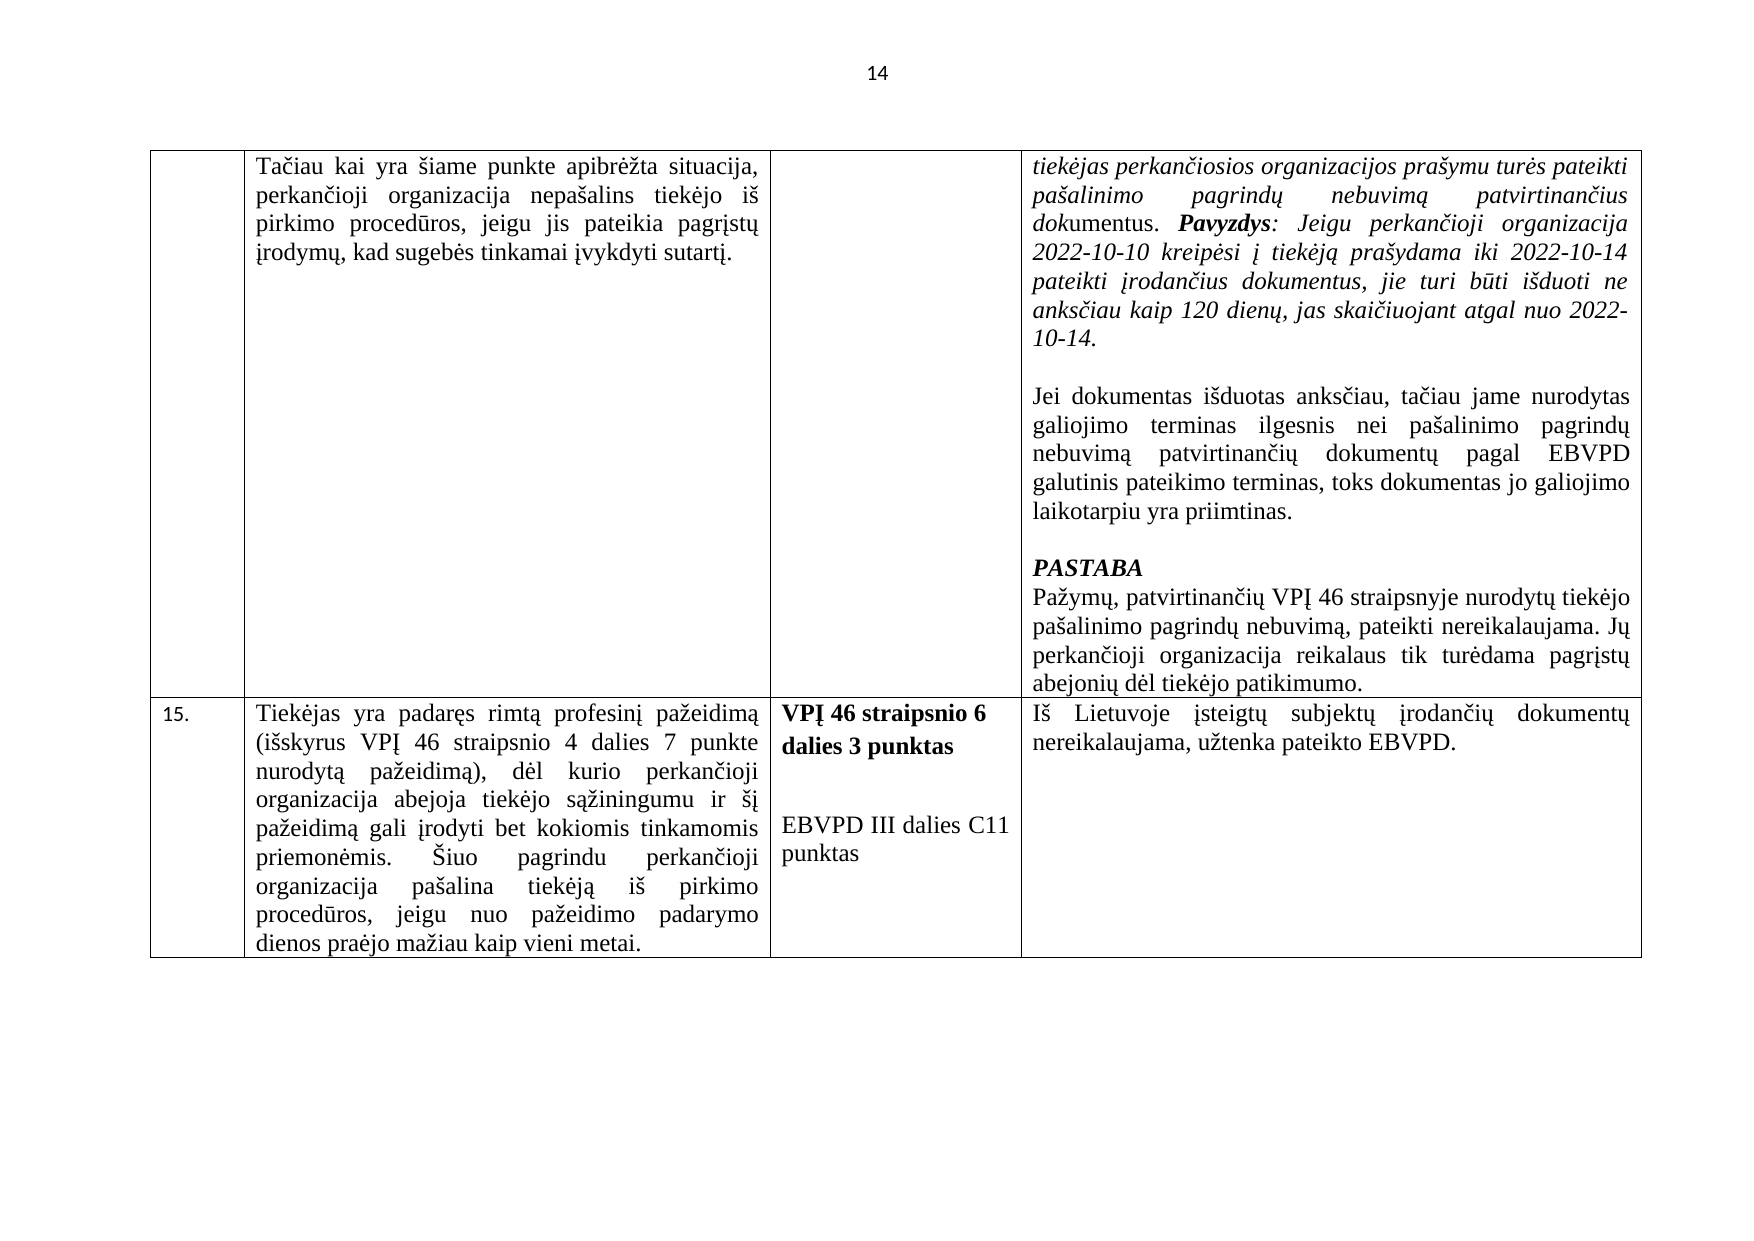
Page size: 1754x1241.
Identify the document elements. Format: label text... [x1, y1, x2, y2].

table_cell Iš Lietuvoje įsteigtų subjektų įrodančių dokumentų nereikalaujama, užtenka pateikto EBVPD. [1022, 698, 1641, 957]
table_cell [245, 151, 770, 697]
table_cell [771, 151, 1021, 697]
table_cell Tiekėjas yra padaręs rimtą profesinį pažeidimą (išskyrus VPĮ 46 straipsnio 4 dalies 7 punkte nurodytą pažeidimą), dėl kurio perkančioji organizacija abejoja tiekėjo sąžiningumu ir šį pažeidimą gali įrodyti bet kokiomis tinkamomis priemonėmis. Šiuo pagrindu perkančioji organizacija pašalina tiekėją iš pirkimo procedūros, jeigu nuo pažeidimo padarymo dienos praėjo mažiau kaip vieni metai. [245, 698, 770, 957]
table_cell [151, 151, 244, 697]
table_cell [1022, 151, 1641, 697]
table_cell VPĮ 46 straipsnio 6 dalies 3 punktas EBVPD III dalies C11 punktas [771, 698, 1021, 957]
table_cell [151, 698, 244, 957]
